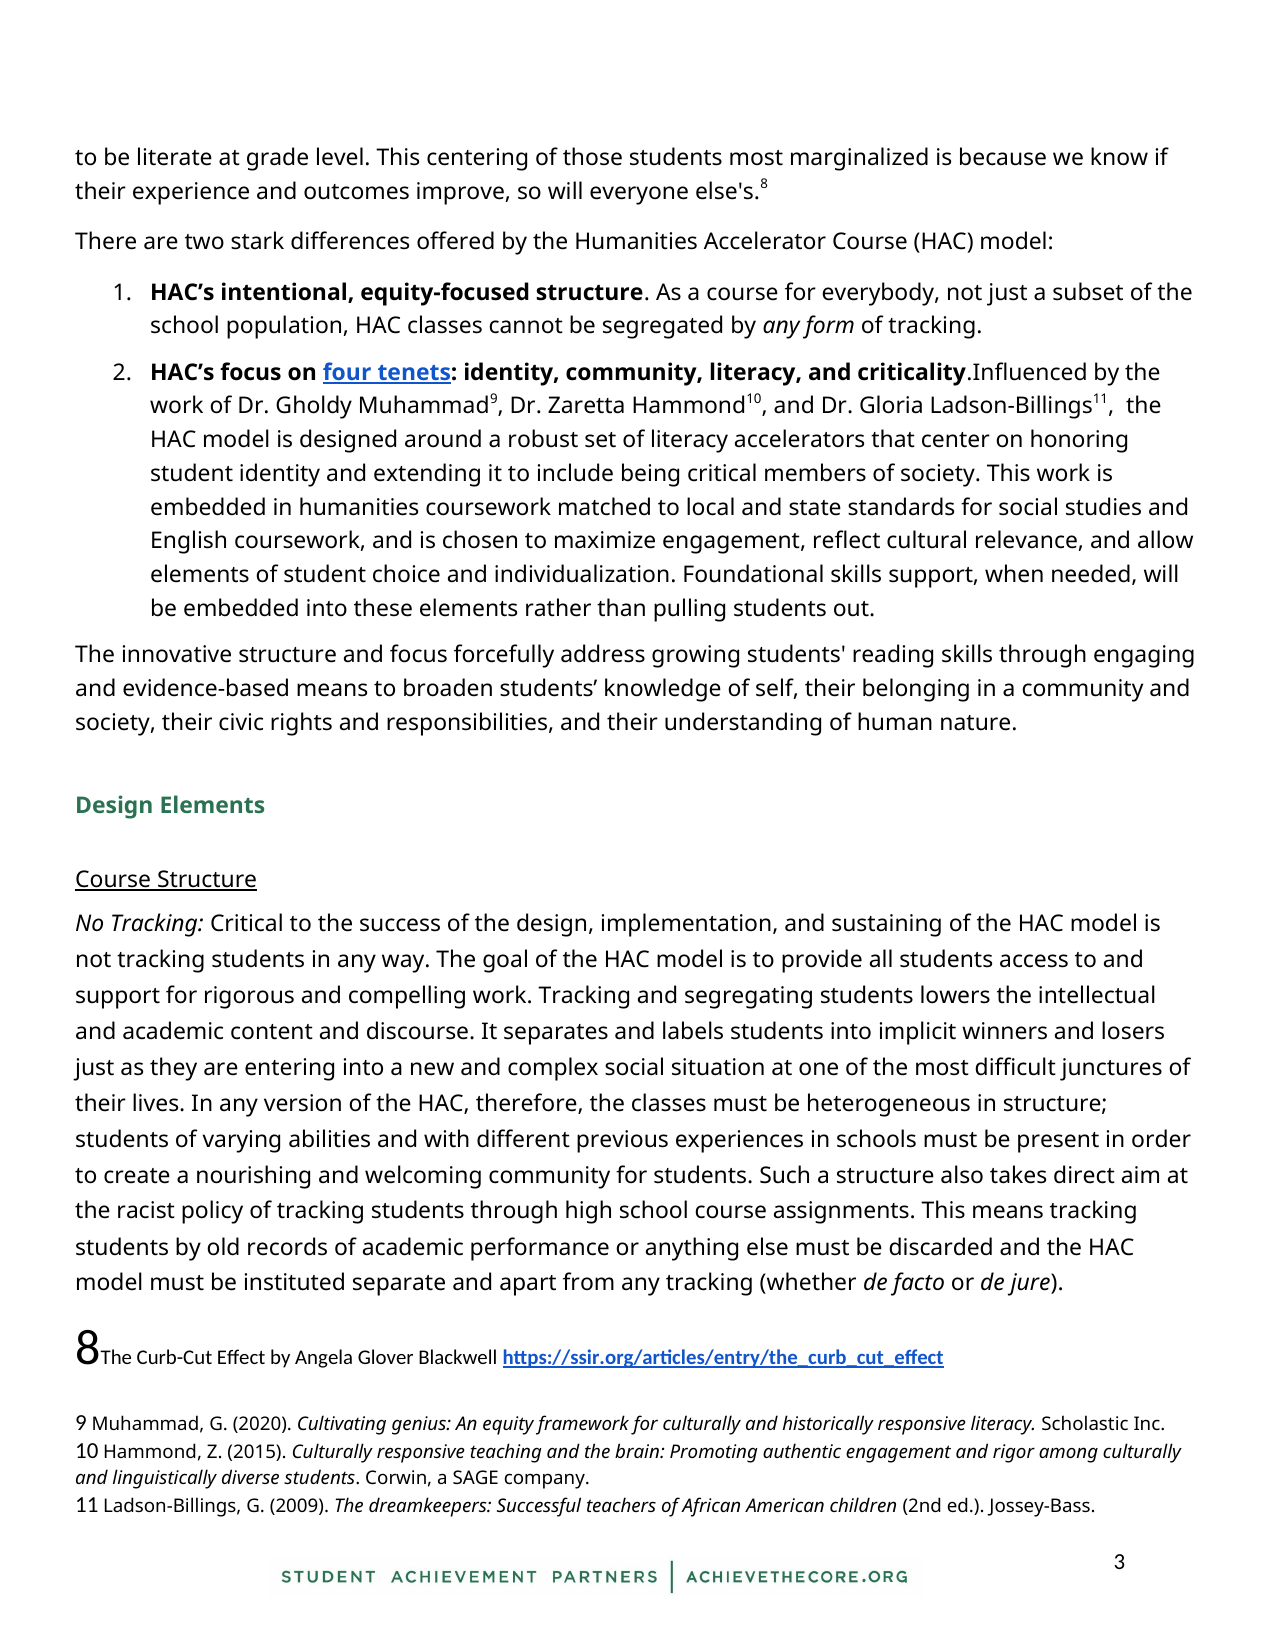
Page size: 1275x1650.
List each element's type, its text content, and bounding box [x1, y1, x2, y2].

list HAC’s intentional, equity-focused structure. As a course for everybody, not just a subset of the school population, HAC classes cannot be segregated by any form of tracking. [112, 276, 1200, 341]
picture [267, 1556, 924, 1597]
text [75, 141, 1200, 206]
text No Tracking: Critical to the success of the design, implementation, and sustaining of the HAC model is not tracking students in any way. The goal of the HAC model is to provide all students access to and support for rigorous and compelling work. Tracking and segregating students lowers the intellectual and academic content and discourse. It separates and labels students into implicit winners and losers just as they are entering into a new and complex social situation at one of the most difficult junctures of their lives. In any version of the HAC, therefore, the classes must be heterogeneous in structure; students of varying abilities and with different previous experiences in schools must be present in order to create a nourishing and welcoming community for students. Such a structure also takes direct aim at the racist policy of tracking students through high school course assignments. This means tracking students by old records of academic performance or anything else must be discarded and the HAC model must be instituted separate and apart from any tracking (whether de facto or de jure). [75, 907, 1200, 1298]
list HAC’s focus on four tenets: identity, community, literacy, and criticality.Influenced by the work of Dr. Gholdy Muhammad, Dr. Zaretta Hammond, and Dr. Gloria Ladson-Billings, the HAC model is designed around a robust set of literacy accelerators that center on honoring student identity and extending it to include being critical members of society. This work is embedded in humanities coursework matched to local and state standards for social studies and English coursework, and is chosen to maximize engagement, reflect cultural relevance, and allow elements of student choice and individualization. Foundational skills support, when needed, will be embedded into these elements rather than pulling students out. [112, 356, 1200, 623]
subtitle Course Structure [75, 863, 1200, 894]
text The innovative structure and focus forcefully address growing students' reading skills through engaging and evidence-based means to broaden students’ knowledge of self, their belonging in a community and society, their civic rights and responsibilities, and their understanding of human nature. [75, 638, 1200, 737]
text There are two stark differences offered by the Humanities Accelerator Course (HAC) model: [75, 225, 1200, 256]
subtitle Design Elements [75, 789, 1200, 821]
